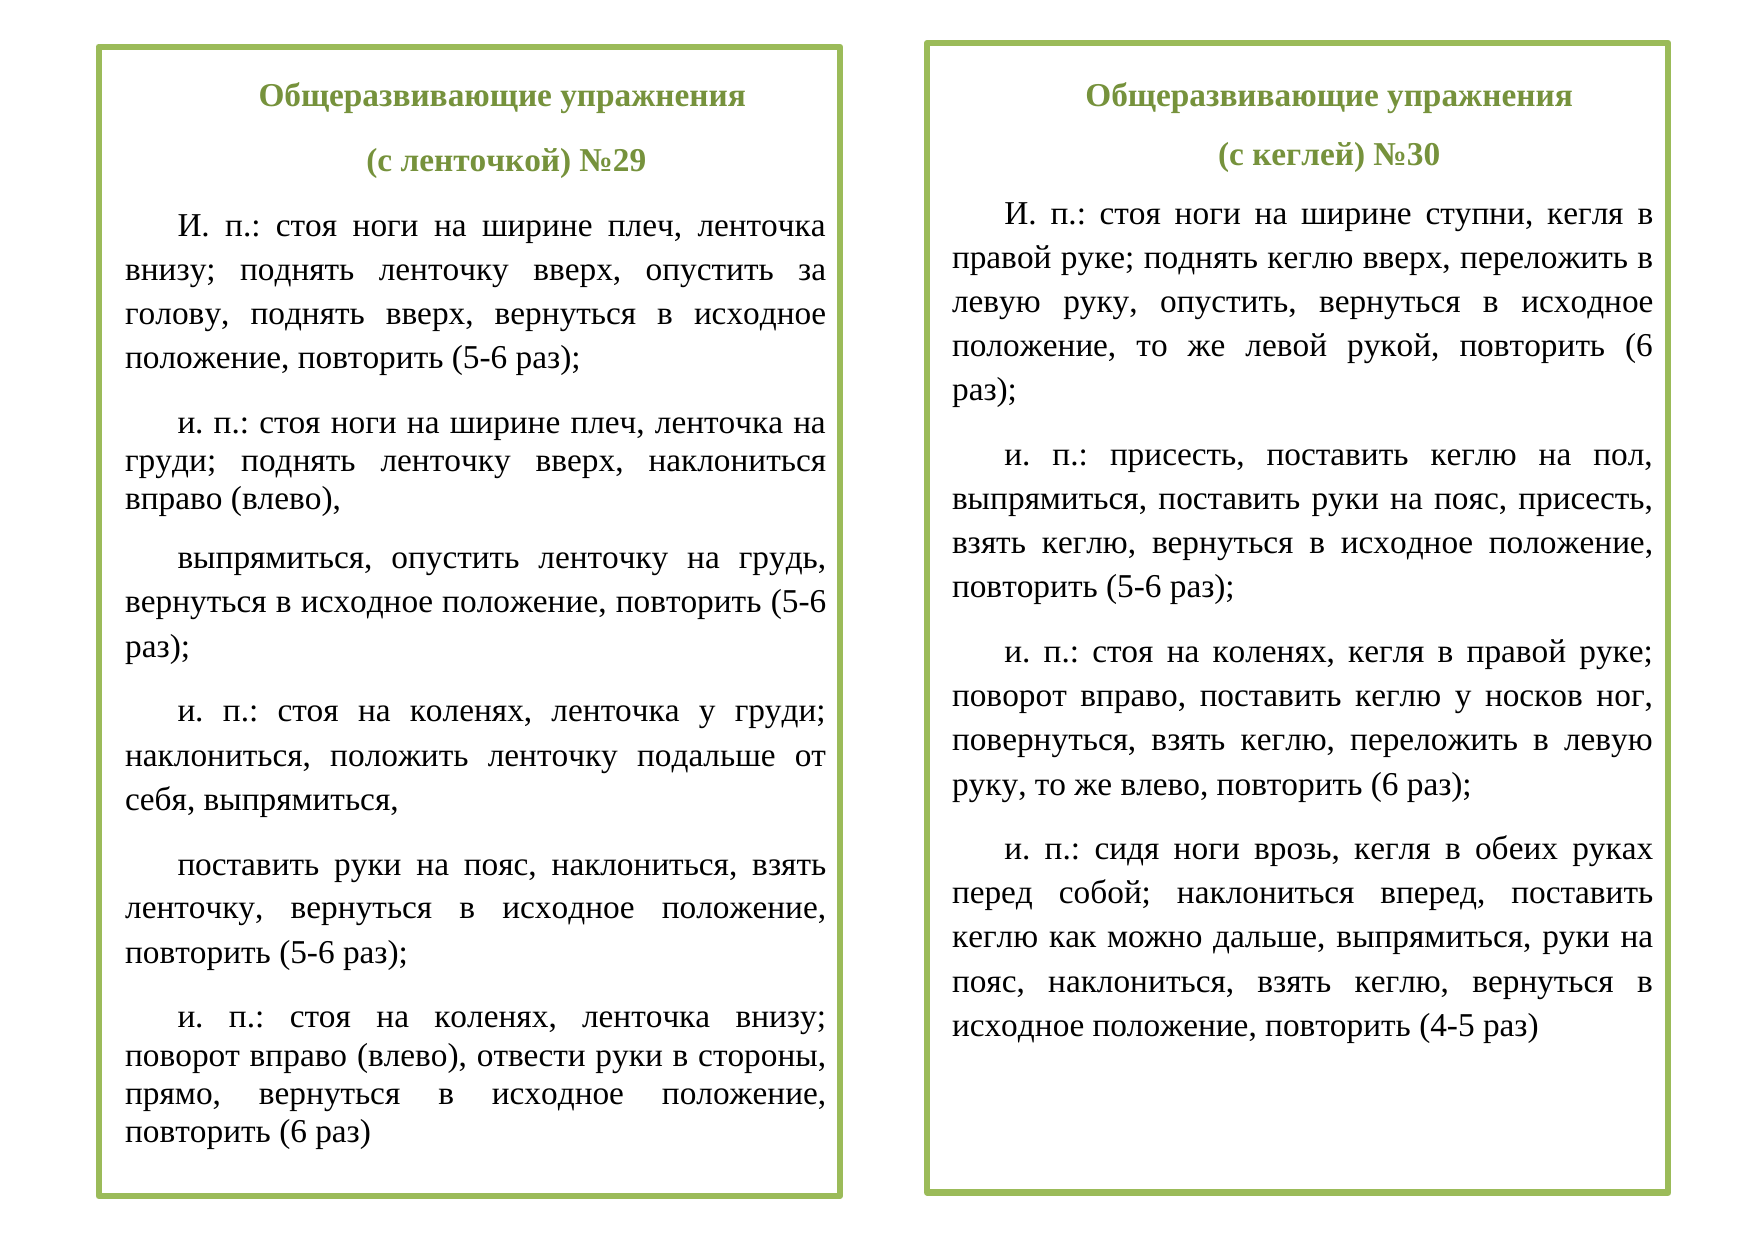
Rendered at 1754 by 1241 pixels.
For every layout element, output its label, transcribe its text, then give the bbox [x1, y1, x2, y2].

text и. п.: стоя на коленях, кегля в правой руке; поворот вправо, поставить кеглю у носков ног, повернуться, взять кеглю, переложить в левую руку, то же влево, повторить (6 раз); [952, 632, 1654, 802]
text выпрямиться, опустить ленточку на грудь, вернуться в исходное положение, повторить (5-6 раз); [125, 538, 827, 664]
text и. п.: сидя ноги врозь, кегля в обеих руках перед собой; наклониться вперед, поставить кеглю как можно дальше, выпрямиться, руки на пояс, наклониться, взять кеглю, вернуться в исходное положение, повторить (4-5 раз) [952, 829, 1654, 1043]
text Общеразвивающие упражнения [125, 75, 827, 113]
text (с кеглей) №30 [952, 134, 1654, 172]
text (с ленточкой) №29 [125, 140, 827, 178]
text И. п.: стоя ноги на ширине плеч, ленточка внизу; поднять ленточку вверх, опустить за голову, поднять вверх, вернуться в исходное положение, повторить (5-6 раз); [125, 205, 827, 375]
text и. п.: стоя ноги на ширине плеч, ленточка на груди; поднять ленточку вверх, наклониться вправо (влево), [125, 402, 827, 517]
text Общеразвивающие упражнения [952, 75, 1654, 113]
text И. п.: стоя ноги на ширине ступни, кегля в правой руке; поднять кеглю вверх, переложить в левую руку, опустить, вернуться в исходное положение, то же левой рукой, повторить (6 раз); [952, 193, 1654, 408]
text и. п.: стоя на коленях, ленточка у груди; наклониться, положить ленточку подальше от себя, выпрямиться, [125, 691, 827, 817]
text и. п.: стоя на коленях, ленточка внизу; поворот вправо (влево), отвести руки в стороны, прямо, вернуться в исходное положение, повторить (6 раз) [125, 997, 827, 1150]
text и. п.: присесть, поставить кеглю на пол, выпрямиться, поставить руки на пояс, присесть, взять кеглю, вернуться в исходное положение, повторить (5-6 раз); [952, 434, 1654, 605]
text поставить руки на пояс, наклониться, взять ленточку, вернуться в исходное положение, повторить (5-6 раз); [125, 844, 827, 970]
